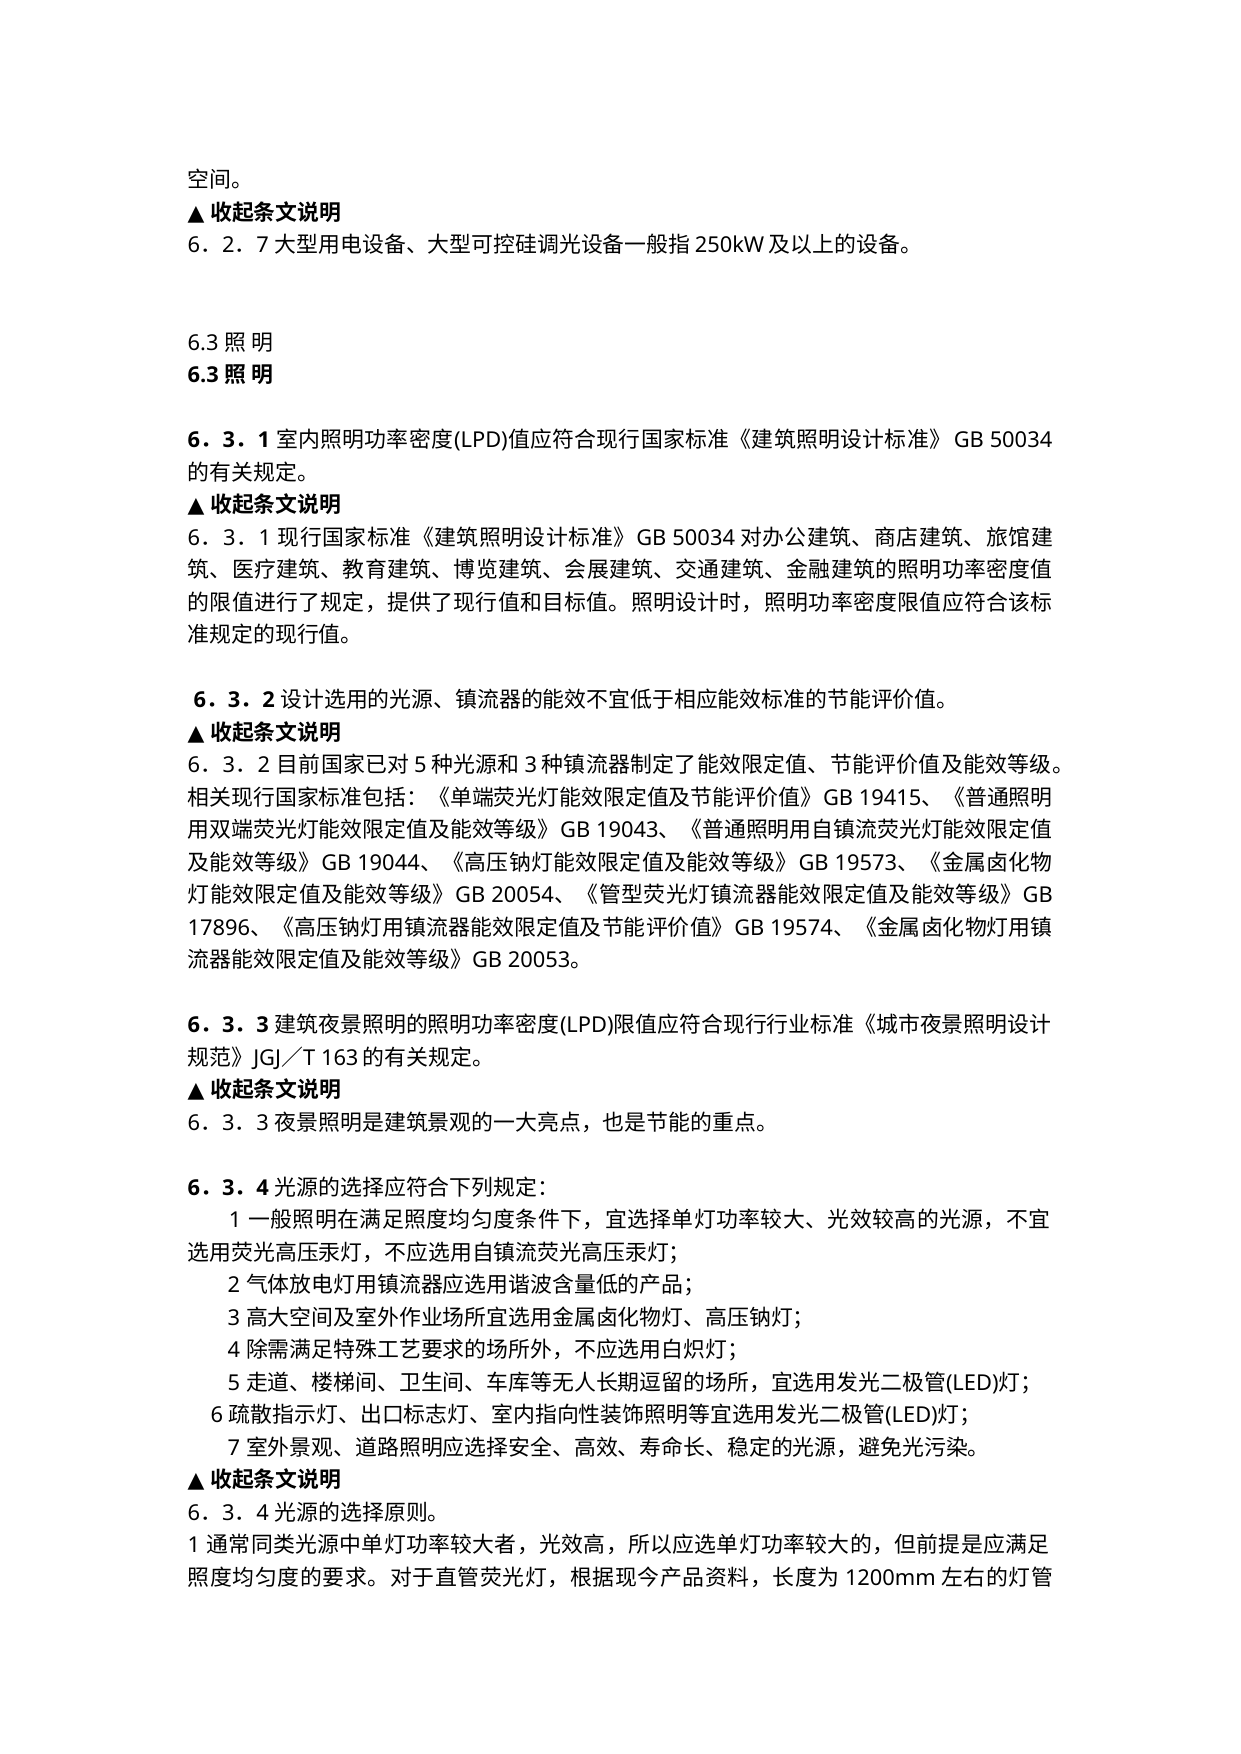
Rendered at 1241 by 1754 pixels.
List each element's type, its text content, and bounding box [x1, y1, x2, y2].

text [187, 162, 1053, 292]
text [187, 389, 1053, 1592]
text 6.3 照 明 [187, 357, 1053, 389]
text 6.3 照 明 [187, 324, 1053, 357]
